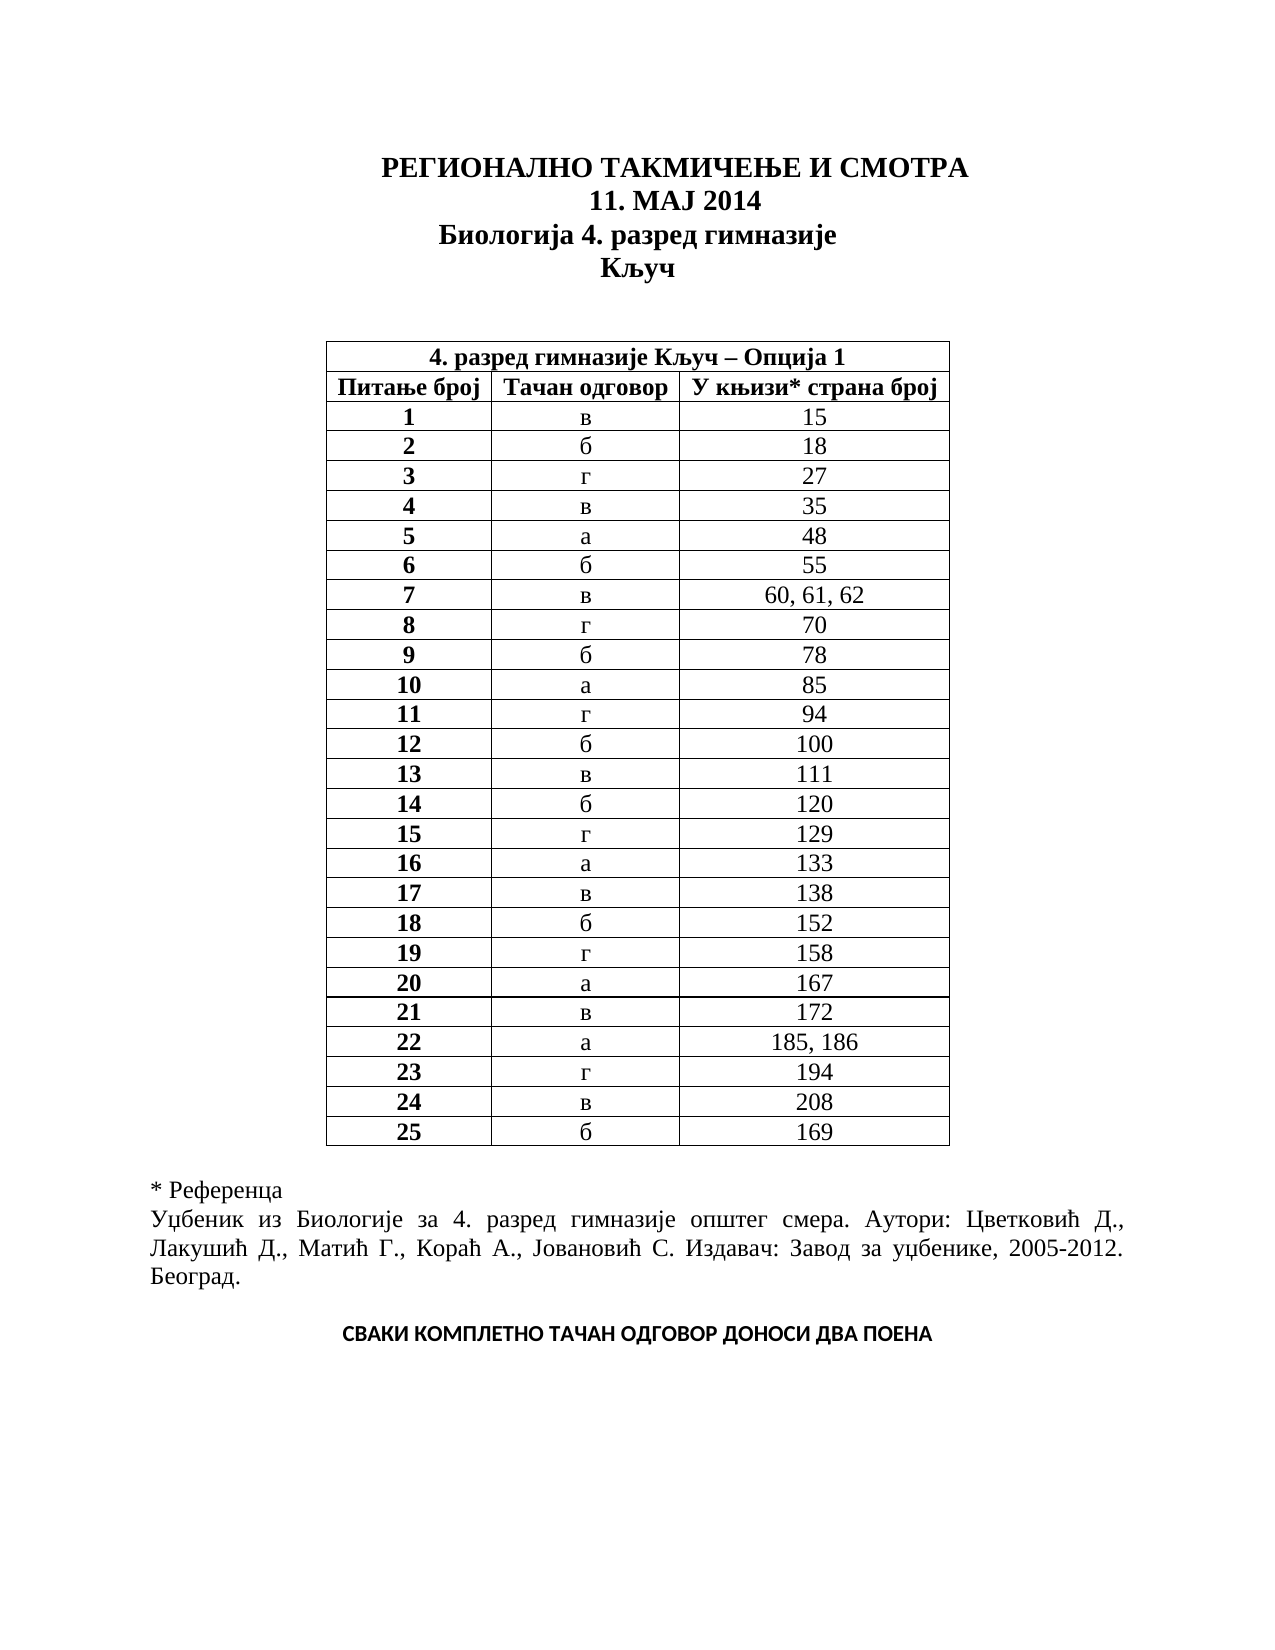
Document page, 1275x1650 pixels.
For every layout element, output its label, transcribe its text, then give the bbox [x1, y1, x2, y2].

table_cell б [492, 789, 679, 818]
table_cell 27 [680, 461, 949, 490]
table_cell 60, 61, 62 [680, 580, 949, 609]
table_cell 194 [680, 1057, 949, 1086]
table_cell 172 [680, 998, 949, 1026]
table_cell в [492, 1087, 679, 1116]
table_cell 12 [327, 729, 491, 758]
table_cell 4 [327, 491, 491, 520]
table_cell 35 [680, 491, 949, 520]
table_cell 17 [327, 878, 491, 907]
table_cell г [492, 819, 679, 847]
table_cell 6 [327, 551, 491, 579]
table_cell 24 [327, 1087, 491, 1116]
table_cell 23 [327, 1057, 491, 1086]
table_cell 9 [327, 640, 491, 669]
text РЕГИОНАЛНО ТАКМИЧЕЊЕ И СМОТРА [225, 150, 1125, 183]
text Уџбеник из Биологије за 4. разред гимназије општег смера. Аутори: Цветковић Д., Лакушић Д., Матић Г., Кораћ А., Јовановић С. Издавач: Завод за уџбенике, 2005-2012. Београд. [150, 1204, 1125, 1290]
table_cell 19 [327, 938, 491, 967]
text Биологија 4. разред гимназије [150, 217, 1125, 251]
table_cell 16 [327, 849, 491, 877]
table_cell 10 [327, 670, 491, 698]
table_cell 2 [327, 431, 491, 460]
table_cell 167 [680, 968, 949, 996]
table_cell г [492, 1057, 679, 1086]
table_cell Питање број [327, 372, 491, 401]
text * Референца [150, 1175, 1125, 1204]
table_cell 185, 186 [680, 1027, 949, 1056]
table_cell а [492, 670, 679, 698]
table_cell 7 [327, 580, 491, 609]
table_cell 55 [680, 551, 949, 579]
table_cell 15 [327, 819, 491, 847]
table_cell 8 [327, 610, 491, 639]
table_cell 78 [680, 640, 949, 669]
table_cell 129 [680, 819, 949, 847]
table_cell 85 [680, 670, 949, 698]
table_cell 120 [680, 789, 949, 818]
table_cell 14 [327, 789, 491, 818]
table_cell 18 [327, 908, 491, 937]
table_cell 21 [327, 998, 491, 1026]
table_cell 20 [327, 968, 491, 996]
table_cell 94 [680, 700, 949, 728]
table_cell в [492, 491, 679, 520]
table_cell 133 [680, 849, 949, 877]
table_cell а [492, 849, 679, 877]
table_cell 18 [680, 431, 949, 460]
table_cell 138 [680, 878, 949, 907]
table_cell 13 [327, 759, 491, 788]
table_cell 5 [327, 521, 491, 549]
text Кључ [150, 251, 1125, 284]
table_cell 11 [327, 700, 491, 728]
table_cell 70 [680, 610, 949, 639]
table_cell г [492, 461, 679, 490]
table_cell 208 [680, 1087, 949, 1116]
text СВАКИ КОМПЛЕТНО ТАЧАН ОДГОВОР ДОНОСИ ДВА ПОЕНА [150, 1319, 1125, 1347]
text 11. МАЈ 2014 [225, 183, 1125, 217]
table_cell г [492, 610, 679, 639]
table_cell 111 [680, 759, 949, 788]
table_cell в [492, 998, 679, 1026]
table_cell б [492, 640, 679, 669]
table_cell в [492, 759, 679, 788]
table_cell 15 [680, 402, 949, 430]
table_cell в [492, 402, 679, 430]
table_cell 22 [327, 1027, 491, 1056]
table_cell г [492, 700, 679, 728]
table_cell 1 [327, 402, 491, 430]
table_cell б [492, 908, 679, 937]
table_cell 152 [680, 908, 949, 937]
table_cell б [492, 431, 679, 460]
table_cell 100 [680, 729, 949, 758]
table_cell 25 [327, 1117, 491, 1145]
table_cell г [492, 938, 679, 967]
table_header 4. разред гимназије Кључ – Опција 1 [327, 342, 949, 371]
table_cell в [492, 580, 679, 609]
table_cell в [492, 878, 679, 907]
table_cell 48 [680, 521, 949, 549]
table_cell У књизи* страна број [680, 372, 949, 401]
table_cell 158 [680, 938, 949, 967]
table_cell а [492, 1027, 679, 1056]
table_cell б [492, 729, 679, 758]
table_cell а [492, 521, 679, 549]
table_cell 3 [327, 461, 491, 490]
table_cell б [492, 1117, 679, 1145]
table_cell Тачан одговор [492, 372, 679, 401]
table_cell а [492, 968, 679, 996]
table_cell б [492, 551, 679, 579]
table_cell 169 [680, 1117, 949, 1145]
